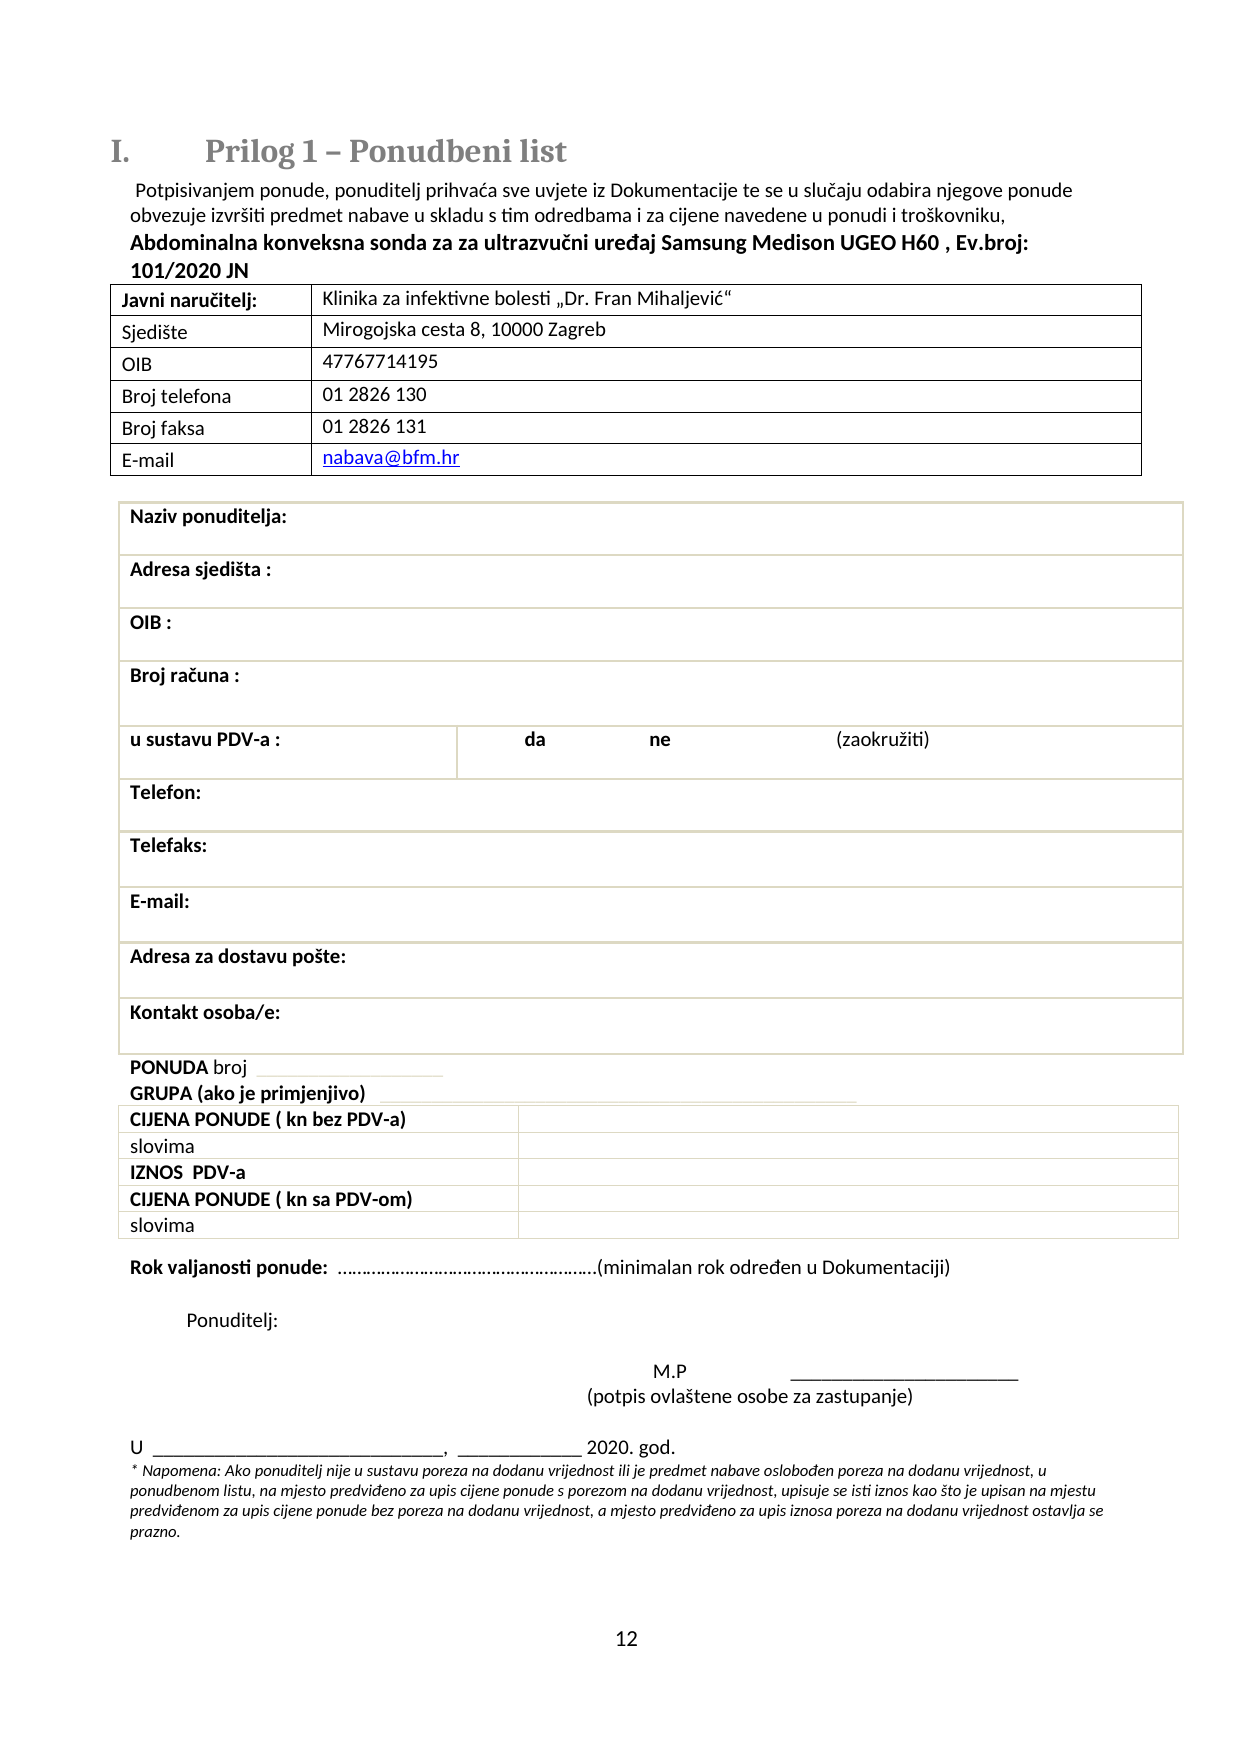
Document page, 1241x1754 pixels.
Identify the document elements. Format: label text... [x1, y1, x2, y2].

text U ____________________________, ____________ 2020. god. [130, 1434, 1122, 1460]
table_cell CIJENA PONUDE ( kn sa PDV-om) [119, 1186, 518, 1211]
table_header Klinika za infektivne bolesti „Dr. Fran Mihaljević“ [312, 285, 1141, 315]
table_header Naziv ponuditelja: [120, 504, 1182, 554]
table_cell Adresa za dostavu pošte: [120, 944, 1182, 997]
table_cell OIB [111, 348, 311, 380]
table_cell [519, 1133, 1178, 1158]
text (potpis ovlaštene osobe za zastupanje) [130, 1384, 1122, 1409]
table_cell nabava@bfm.hr [312, 444, 1141, 475]
table_cell Sjedište [111, 316, 311, 347]
table_header [519, 1106, 1178, 1132]
text Ponuditelj: [130, 1307, 1122, 1333]
table_cell Broj telefona [111, 381, 311, 412]
table_cell Broj faksa [111, 413, 311, 443]
table_cell [519, 1186, 1178, 1211]
table_cell 01 2826 130 [312, 381, 1141, 412]
text Potpisivanjem ponude, ponuditelj prihvaća sve uvjete iz Dokumentacije te se u slučaju odabira njegove ponude obvezuje izvršiti predmet nabave u skladu s tim odredbama i za cijene navedene u ponudi i troškovniku, Abdominalna konveksna sonda za za ultrazvučni uređaj Samsung Medison UGEO H60 , Ev.broj: 101/2020 JN [130, 177, 1122, 284]
table_header CIJENA PONUDE ( kn bez PDV-a) [119, 1106, 518, 1132]
table_cell 01 2826 131 [312, 413, 1141, 443]
table_cell IZNOS PDV-a [119, 1159, 518, 1185]
table_cell Kontakt osoba/e: [120, 999, 1182, 1052]
table_cell Mirogojska cesta 8, 10000 Zagreb [312, 316, 1141, 347]
text M.P ______________________ [130, 1358, 1122, 1384]
text PONUDA broj __________________ [130, 1055, 1122, 1080]
table_cell slovima [119, 1212, 518, 1238]
table_cell Adresa sjedišta : [120, 556, 1182, 607]
table_header Javni naručitelj: [111, 285, 311, 315]
table_cell OIB : [120, 609, 1182, 660]
table_cell [519, 1212, 1178, 1238]
table_cell 47767714195 [312, 348, 1141, 380]
table_cell Telefon: [120, 780, 1182, 830]
text Rok valjanosti ponude: ………………………………………………(minimalan rok određen u Dokumentaciji) [130, 1254, 1122, 1279]
text * Napomena: Ako ponuditelj nije u sustavu poreza na dodanu vrijednost ili je predmet nabave oslobođen poreza na dodanu vrijednost, u ponudbenom listu, na mjesto predviđeno za upis cijene ponude s porezom na dodanu vrijednost, upisuje se isti iznos kao što je upisan na mjestu predviđenom za upis cijene ponude bez poreza na dodanu vrijednost, a mjesto predviđeno za upis iznosa poreza na dodanu vrijednost ostavlja se prazno. [130, 1460, 1122, 1541]
table_cell da ne (zaokružiti) [458, 727, 1182, 777]
table_cell u sustavu PDV-a : [120, 727, 456, 777]
table_cell Telefaks: [120, 833, 1182, 886]
table_cell E-mail: [120, 888, 1182, 941]
text GRUPA (ako je primjenjivo) ______________________________________________ [130, 1080, 1122, 1105]
table_cell slovima [119, 1133, 518, 1158]
table_cell E-mail [111, 444, 311, 475]
text Prilog 1 – Ponudbeni list [130, 133, 1122, 171]
table_cell Broj računa : [120, 662, 1182, 724]
table_cell [519, 1159, 1178, 1185]
